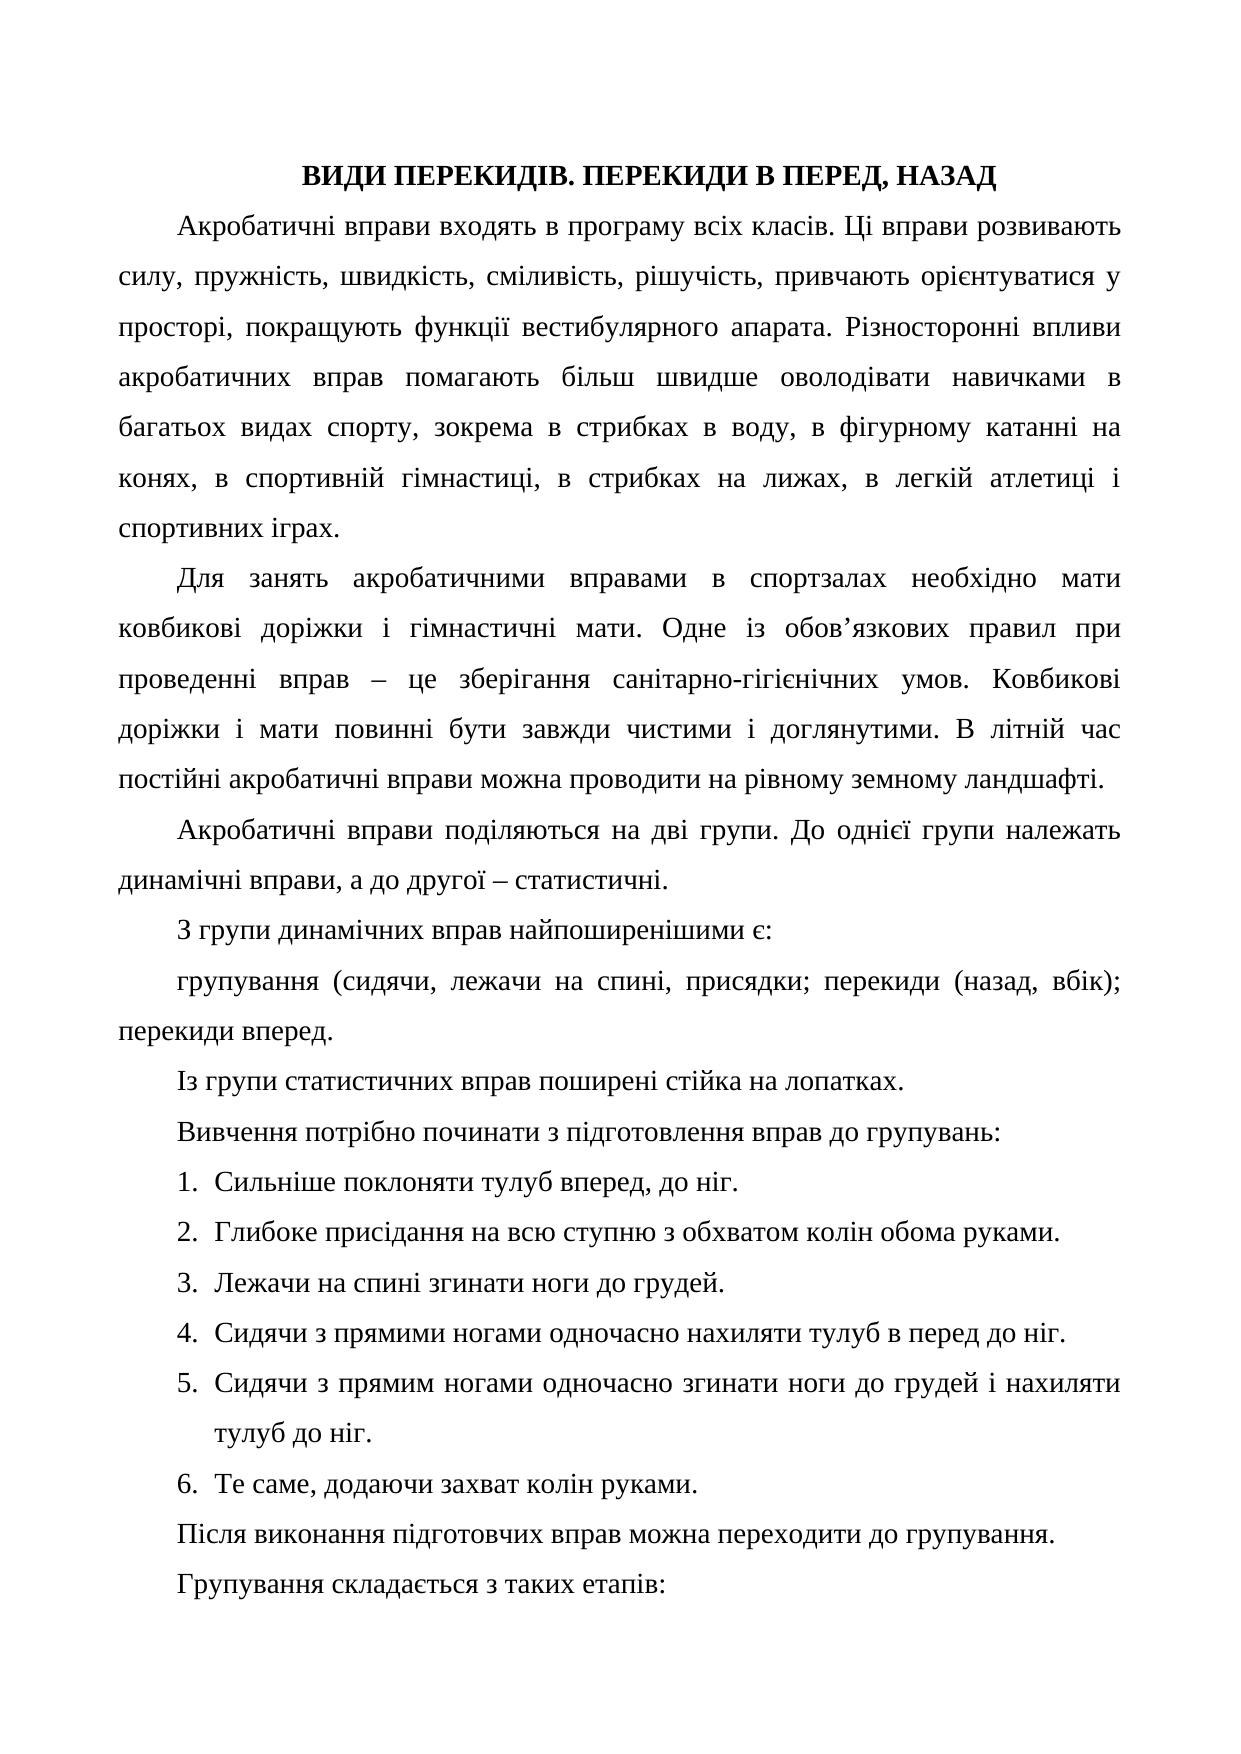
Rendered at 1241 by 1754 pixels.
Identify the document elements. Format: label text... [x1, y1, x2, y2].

list Сильніше поклоняти тулуб вперед, до ніг. [177, 1164, 1122, 1198]
text Із групи статистичних вправ поширені стійка на лопатках. [118, 1063, 1122, 1097]
text Для занять акробатичними вправами в спортзалах необхідно мати ковбикові доріжки і гімнастичні мати. Одне із обов’язкових правил при проведенні вправ – це зберігання санітарно-гігієнічних умов. Ковбикові доріжки і мати повинні бути завжди чистими і доглянутими. В літній час постійні акробатичні вправи можна проводити на рівному земному ландшафті. [118, 560, 1122, 795]
list Лежачи на спині згинати ноги до грудей. [177, 1265, 1122, 1298]
text З групи динамічних вправ найпоширенішими є: [118, 912, 1122, 946]
list Те саме, додаючи захват колін руками. [177, 1466, 1122, 1499]
text групування (сидячи, лежачи на спині, присядки; перекиди (назад, вбік); перекиди вперед. [118, 963, 1122, 1047]
title Види перекидів. Перекиди в перед, назад [118, 158, 1122, 191]
text Акробатичні вправи входять в програму всіх класів. Ці вправи розвивають силу, пружність, швидкість, сміливість, рішучість, привчають орієнтуватися у просторі, покращують функції вестибулярного апарата. Різносторонні впливи акробатичних вправ помагають більш швидше оволодівати навичками в багатьох видах спорту, зокрема в стрибках в воду, в фігурному катанні на конях, в спортивній гімнастиці, в стрибках на лижах, в легкій атлетиці і спортивних іграх. [118, 208, 1122, 543]
text Акробатичні вправи поділяються на дві групи. До однієї групи належать динамічні вправи, а до другої – статистичні. [118, 812, 1122, 896]
list Сидячи з прямим ногами одночасно згинати ноги до грудей і нахиляти тулуб до ніг. [177, 1365, 1122, 1449]
text Після виконання підготовчих вправ можна переходити до групування. [177, 1516, 1122, 1550]
text Групування складається з таких етапів: [177, 1567, 1122, 1600]
list Глибоке присідання на всю ступню з обхватом колін обома руками. [177, 1214, 1122, 1248]
text Вивчення потрібно починати з підготовлення вправ до групувань: [118, 1114, 1122, 1147]
list Сидячи з прямими ногами одночасно нахиляти тулуб в перед до ніг. [177, 1315, 1122, 1348]
